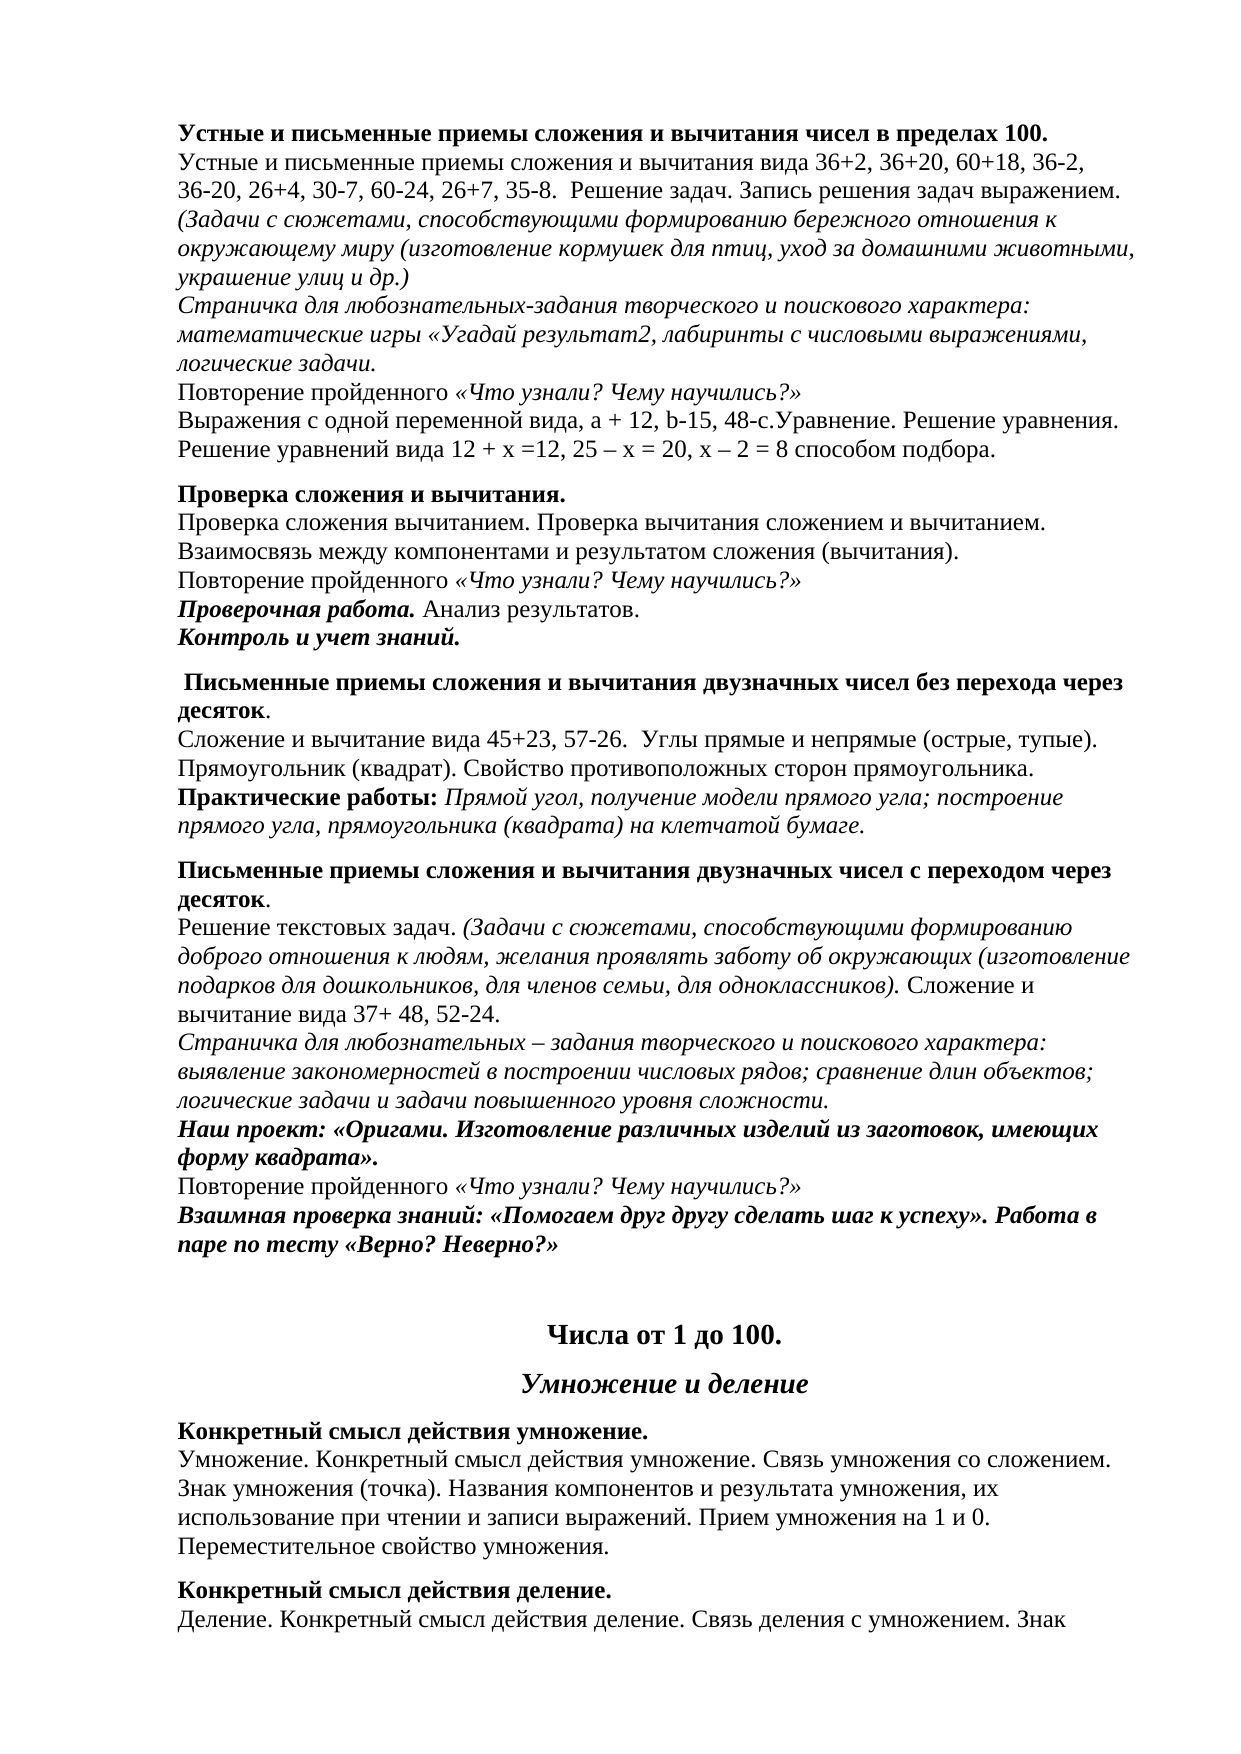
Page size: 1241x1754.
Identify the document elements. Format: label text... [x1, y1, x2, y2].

text Письменные приемы сложения и вычитания двузначных чисел с переходом через десяток. Решение текстовых задач. (Задачи с сюжетами, способствующими формированию доброго отношения к людям, желания проявлять заботу об окружающих (изготовление подарков для дошкольников, для членов семьи, для одноклассников). Сложение и вычитание вида 37+ 48, 52-24. Страничка для любознательных – задания творческого и поискового характера: выявление закономерностей в построении числовых рядов; сравнение длин объектов; логические задачи и задачи повышенного уровня сложности. Наш проект: «Оригами. Изготовление различных изделий из заготовок, имеющих форму квадрата». Повторение пройденного «Что узнали? Чему научились?» Взаимная проверка знаний: «Помогаем друг другу сделать шаг к успеху». Работа в паре по тесту «Верно? Неверно?» [177, 855, 1152, 1257]
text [177, 1575, 1152, 1633]
text Проверка сложения и вычитания. Проверка сложения вычитанием. Проверка вычитания сложением и вычитанием. Взаимосвязь между компонентами и результатом сложения (вычитания). Повторение пройденного «Что узнали? Чему научились?» Проверочная работа. Анализ результатов. Контроль и учет знаний. [177, 479, 1152, 651]
text Устные и письменные приемы сложения и вычитания чисел в пределах 100. Устные и письменные приемы сложения и вычитания вида 36+2, 36+20, 60+18, 36-2, 36-20, 26+4, 30-7, 60-24, 26+7, 35-8. Решение задач. Запись решения задач выражением.(Задачи с сюжетами, способствующими формированию бережного отношения к окружающему миру (изготовление кормушек для птиц, уход за домашними животными, украшение улиц и др.) Страничка для любознательных-задания творческого и поискового характера: математические игры «Угадай результат2, лабиринты с числовыми выражениями, логические задачи. Повторение пройденного «Что узнали? Чему научились?» Выражения с одной переменной вида, а + 12, b-15, 48-с.Уравнение. Решение уравнения. Решение уравнений вида 12 + х =12, 25 – х = 20, х – 2 = 8 способом подбора. [177, 118, 1152, 463]
text Умножение и деление [177, 1367, 1152, 1400]
text Письменные приемы сложения и вычитания двузначных чисел без перехода через десяток. Сложение и вычитание вида 45+23, 57-26. Углы прямые и непрямые (острые, тупые). Прямоугольник (квадрат). Свойство противоположных сторон прямоугольника. Практические работы: Прямой угол, получение модели прямого угла; построение прямого угла, прямоугольника (квадрата) на клетчатой бумаге. [177, 667, 1152, 839]
text Конкретный смысл действия умножение. Умножение. Конкретный смысл действия умножение. Связь умножения со сложением. Знак умножения (точка). Названия компонентов и результата умножения, их использование при чтении и записи выражений. Прием умножения на 1 и 0. Переместительное свойство умножения. [177, 1416, 1152, 1559]
text Числа от 1 до 100. [177, 1317, 1152, 1351]
